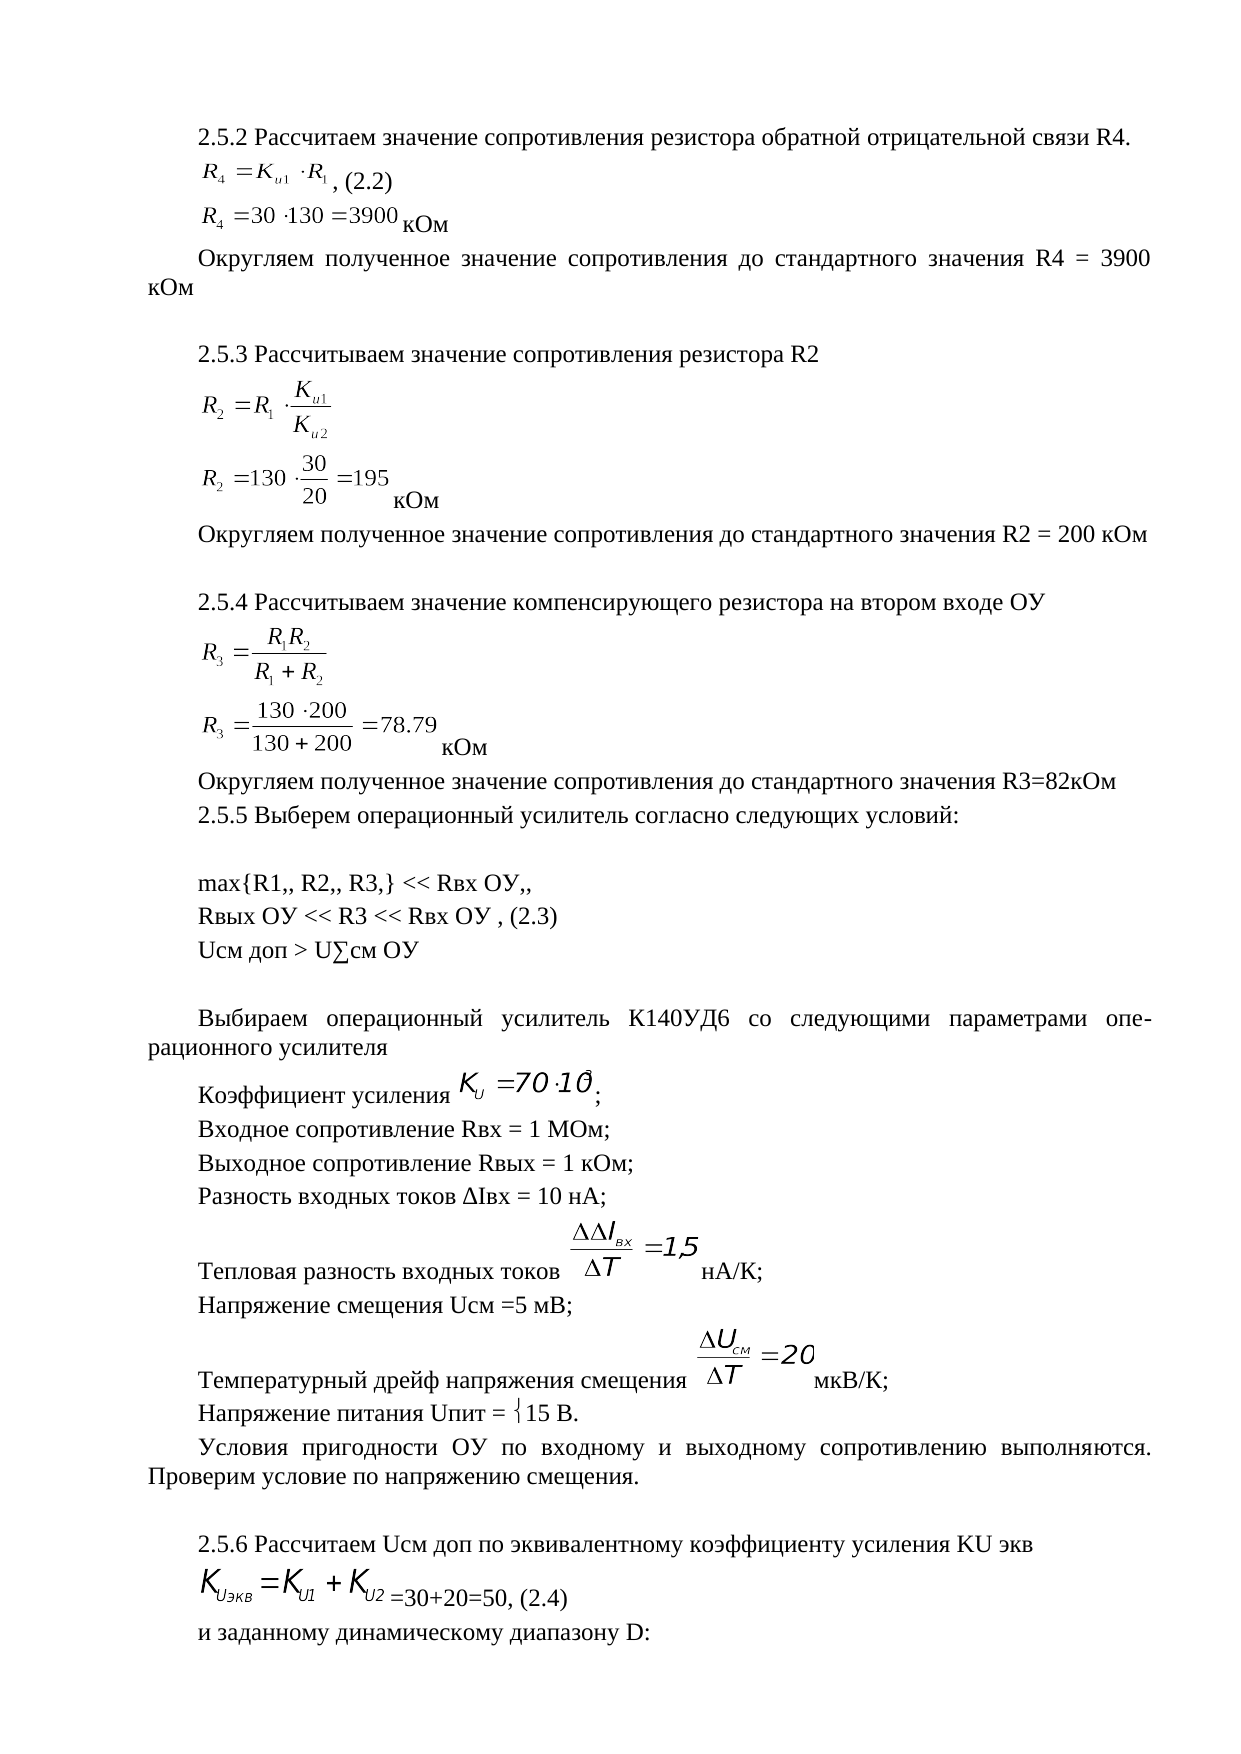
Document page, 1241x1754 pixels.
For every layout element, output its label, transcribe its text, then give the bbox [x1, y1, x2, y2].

text Температурный дрейф напряжения смещения мкВ/К; [148, 1324, 1152, 1393]
text 2.5.4 Рассчитываем значение компенсирующего резистора на втором входе ОУ [148, 587, 1152, 615]
text =30+20=50, (2.4) [148, 1563, 1152, 1612]
picture [566, 1215, 702, 1280]
picture [197, 620, 332, 691]
text 2.5.5 Выберем операционный усилитель согласно следующих условий: [148, 800, 1152, 829]
text Напряжение смещения Uсм =5 мВ; [148, 1290, 1152, 1319]
picture [693, 1323, 814, 1388]
text Разность входных токов ∆Iвх = 10 нА; [148, 1181, 1152, 1210]
picture [197, 373, 336, 444]
text кОм [148, 200, 1152, 238]
text Напряжение питания Uпит = 15 В. [148, 1398, 1152, 1427]
text Округляем полученное значение сопротивления до стандартного значения R4 = 3900 кОм [148, 243, 1152, 301]
picture [456, 1065, 595, 1104]
text max{R1,, R2,, R3,} << Rвх ОУ,, [148, 868, 1152, 896]
text 2.5.3 Рассчитываем значение сопротивления резистора R2 [148, 339, 1152, 368]
text Uсм доп > U∑см ОУ [148, 935, 1152, 964]
text кОм [148, 449, 1152, 514]
picture [197, 448, 393, 509]
text Тепловая разность входных токов нА/К; [148, 1215, 1152, 1285]
text Выбираем операционный усилитель К140УД6 со следующими параметрами операционного усилителя [148, 1003, 1152, 1061]
text Условия пригодности ОУ по входному и выходному сопротивлению выполняются. Проверим условие по напряжению смещения. [148, 1432, 1152, 1490]
picture [197, 695, 442, 756]
text 2.5.2 Рассчитаем значение сопротивления резистора обратной отрицательной связи R4. [148, 122, 1152, 151]
picture [197, 156, 332, 189]
text кОм [148, 696, 1152, 761]
text Rвых ОУ << R3 << Rвх ОУ , (2.3) [148, 901, 1152, 930]
text Входное сопротивление Rвх = 1 МОм; [148, 1114, 1152, 1142]
picture [197, 199, 403, 233]
text Округляем полученное значение сопротивления до стандартного значения R3=82кОм [148, 766, 1152, 795]
text Выходное сопротивление Rвых = 1 кОм; [148, 1148, 1152, 1176]
picture [197, 1562, 390, 1607]
text 2.5.6 Рассчитаем Uсм доп по эквивалентному коэффициенту усиления KU экв [148, 1529, 1152, 1558]
text Округляем полученное значение сопротивления до стандартного значения R2 = 200 кОм [148, 519, 1152, 548]
text Коэффициент усиления ; [148, 1066, 1152, 1109]
text , (2.2) [148, 156, 1152, 194]
text и заданному динамическому диапазону D: [148, 1617, 1152, 1646]
